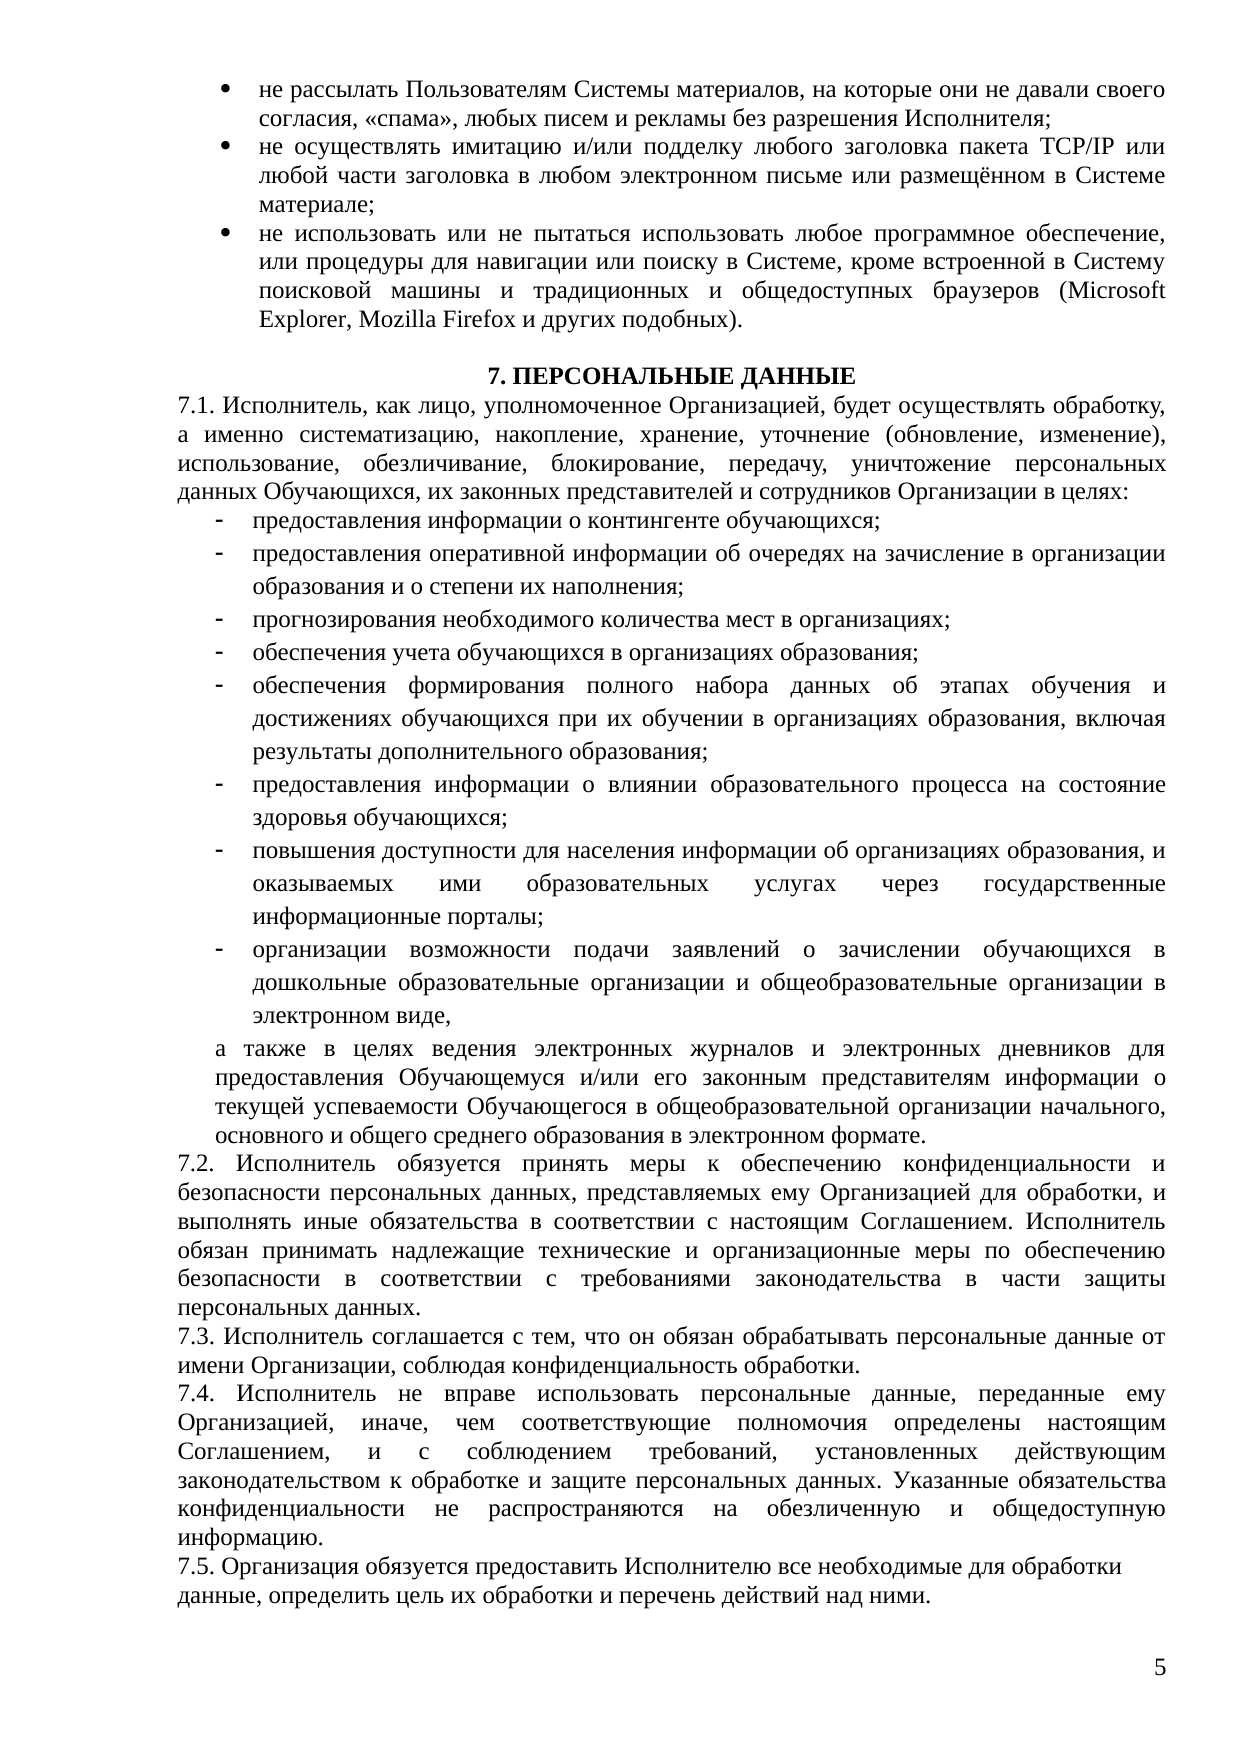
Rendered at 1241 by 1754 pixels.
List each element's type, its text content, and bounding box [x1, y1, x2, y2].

text а также в целях ведения электронных журналов и электронных дневников для предоставления Обучающемуся и/или его законным представителям информации о текущей успеваемости Обучающегося в общеобразовательной организации начального, основного и общего среднего образования в электронном формате. [215, 1033, 1167, 1148]
list повышения доступности для населения информации об организациях образования, и оказываемых ими образовательных услугах через государственные информационные порталы; [215, 835, 1167, 930]
list прогнозирования необходимого количества мест в организациях; [215, 604, 1167, 633]
list предоставления оперативной информации об очередях на зачисление в организации образования и о степени их наполнения; [215, 538, 1167, 600]
text 7.2. Исполнитель обязуется принять меры к обеспечению конфиденциальности и безопасности персональных данных, представляемых ему Организацией для обработки, и выполнять иные обязательства в соответствии с настоящим Соглашением. Исполнитель обязан принимать надлежащие технические и организационные меры по обеспечению безопасности в соответствии с требованиями законодательства в части защиты персональных данных. [177, 1148, 1167, 1321]
text 7.3. Исполнитель соглашается с тем, что он обязан обрабатывать персональные данные от имени Организации, соблюдая конфиденциальность обработки. [177, 1321, 1167, 1378]
list обеспечения формирования полного набора данных об этапах обучения и достижениях обучающихся при их обучении в организациях образования, включая результаты дополнительного образования; [215, 670, 1167, 765]
list предоставления информации о влиянии образовательного процесса на состояние здоровья обучающихся; [215, 769, 1167, 831]
list организации возможности подачи заявлений о зачислении обучающихся в дошкольные образовательные организации и общеобразовательные организации в электронном виде, [215, 934, 1167, 1029]
list не рассылать Пользователям Системы материалов, на которые они не давали своего согласия, «спама», любых писем и рекламы без разрешения Исполнителя; [221, 74, 1167, 131]
list предоставления информации о контингенте обучающихся; [215, 505, 1167, 534]
text 7. ПЕРСОНАЛЬНЫЕ ДАННЫЕ [177, 361, 1167, 390]
text 7.5. Организация обязуется предоставить Исполнителю все необходимые для обработки данные, определить цель их обработки и перечень действий над ними. [177, 1551, 1167, 1608]
list не использовать или не пытаться использовать любое программное обеспечение, или процедуры для навигации или поиску в Системе, кроме встроенной в Систему поисковой машины и традиционных и общедоступных браузеров (Microsoft Explorer, Mozilla Firefox и других подобных). [221, 218, 1167, 333]
list не осуществлять имитацию и/или подделку любого заголовка пакета TCP/IP или любой части заголовка в любом электронном письме или размещённом в Системе материале; [221, 131, 1167, 218]
text 7.4. Исполнитель не вправе использовать персональные данные, переданные ему Организацией, иначе, чем соответствующие полномочия определены настоящим Соглашением, и с соблюдением требований, установленных действующим законодательством к обработке и защите персональных данных. Указанные обязательства конфиденциальности не распространяются на обезличенную и общедоступную информацию. [177, 1378, 1167, 1551]
list обеспечения учета обучающихся в организациях образования; [215, 637, 1167, 666]
text 7.1. Исполнитель, как лицо, уполномоченное Организацией, будет осуществлять обработку, а именно систематизацию, накопление, хранение, уточнение (обновление, изменение), использование, обезличивание, блокирование, передачу, уничтожение персональных данных Обучающихся, их законных представителей и сотрудников Организации в целях: [177, 390, 1167, 505]
